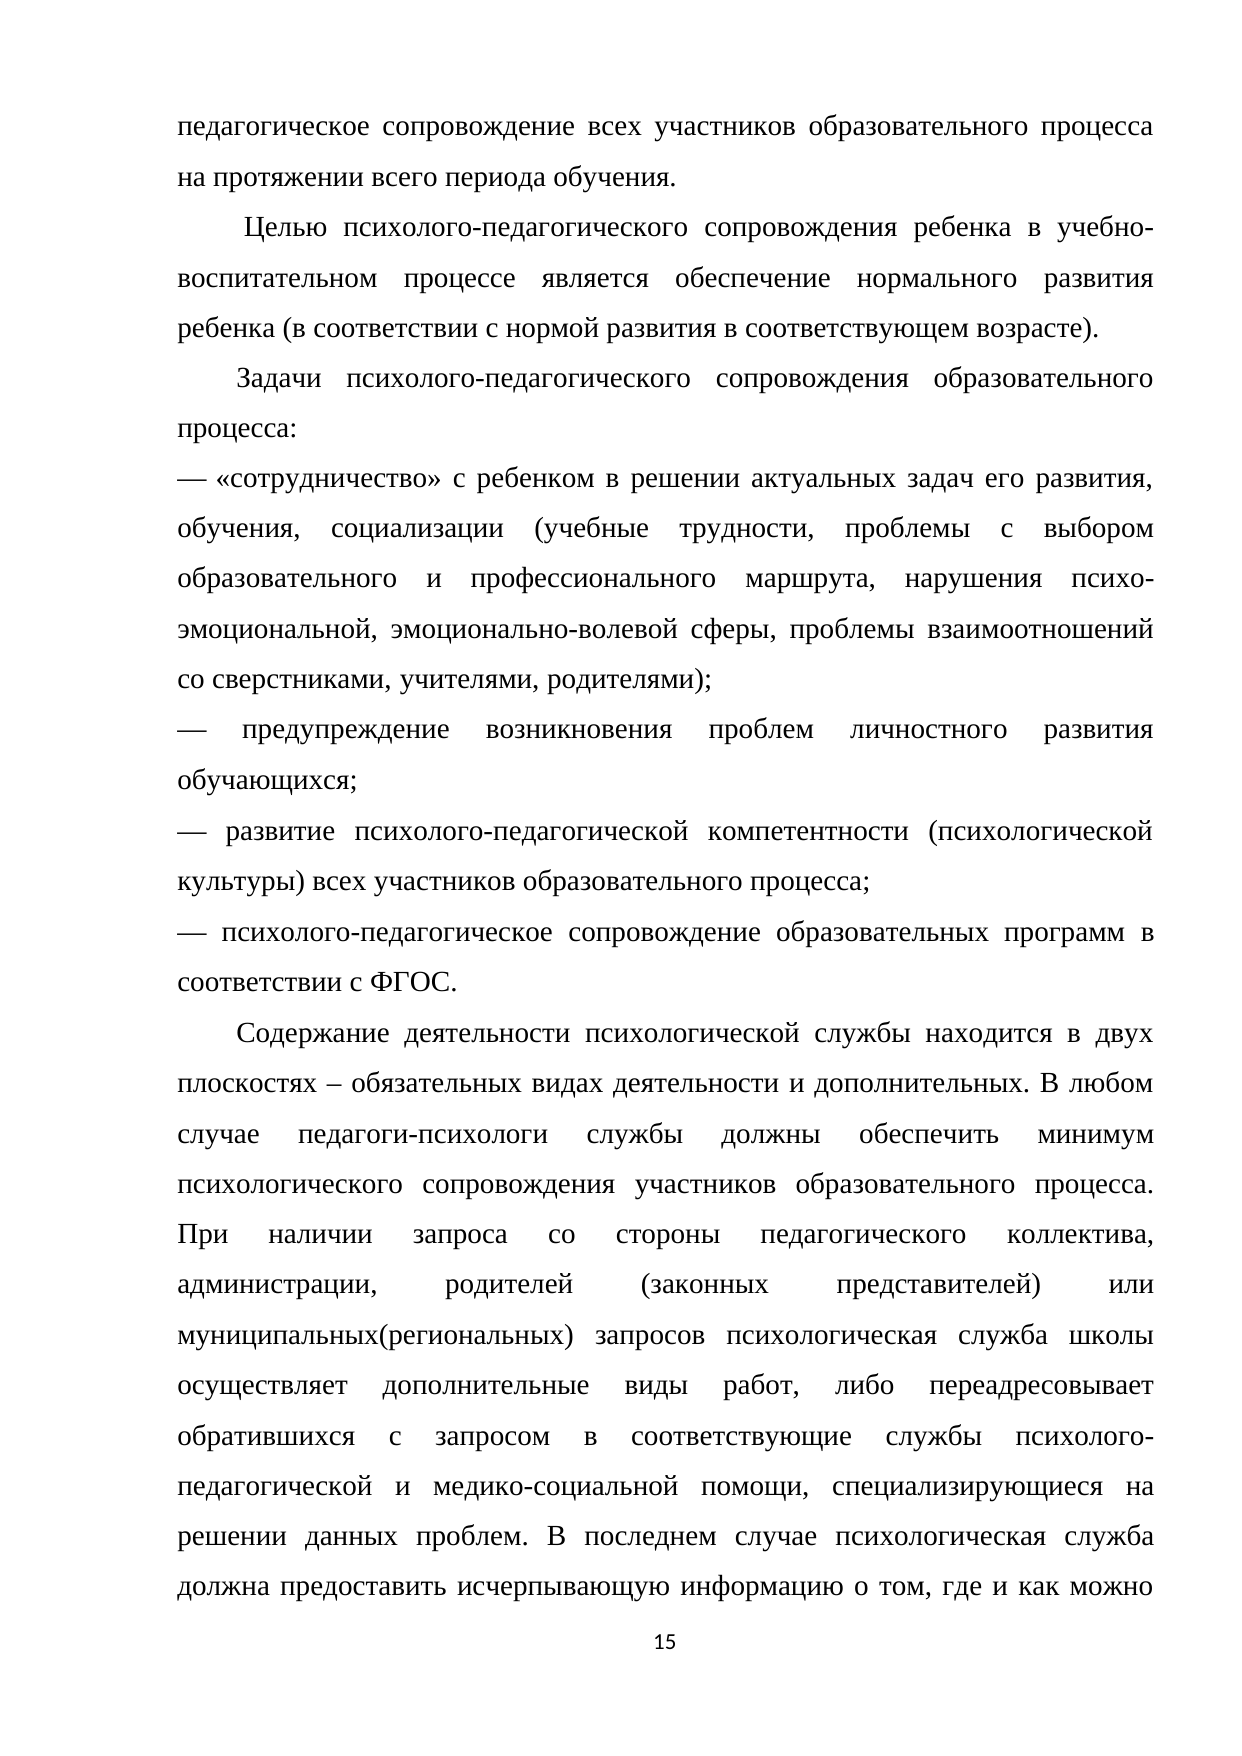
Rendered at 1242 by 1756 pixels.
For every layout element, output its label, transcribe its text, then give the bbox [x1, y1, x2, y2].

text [177, 1015, 1154, 1602]
text Целью психолого-педагогического сопровождения ребенка в учебно- воспитательном процессе является обеспечение нормального развития ребенка (в соответствии с нормой развития в соответствующем возрасте). [177, 209, 1154, 343]
list «сотрудничество» с ребенком в решении актуальных задач его развития, обучения, социализации (учебные трудности, проблемы с выбором образовательного и профессионального маршрута, нарушения психо- эмоциональной, эмоционально-волевой сферы, проблемы взаимоотношений со сверстниками, учителями, родителями); [177, 460, 1154, 694]
list предупреждение возникновения проблем личностного развития обучающихся; [177, 711, 1153, 796]
text Задачи психолого-педагогического сопровождения образовательного процесса: [177, 360, 1153, 443]
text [177, 108, 1154, 192]
list развитие психолого-педагогической компетентности (психологической культуры) всех участников образовательного процесса; [177, 813, 1153, 897]
list психолого-педагогическое сопровождение образовательных программ в соответствии с ФГОС. [177, 914, 1154, 998]
